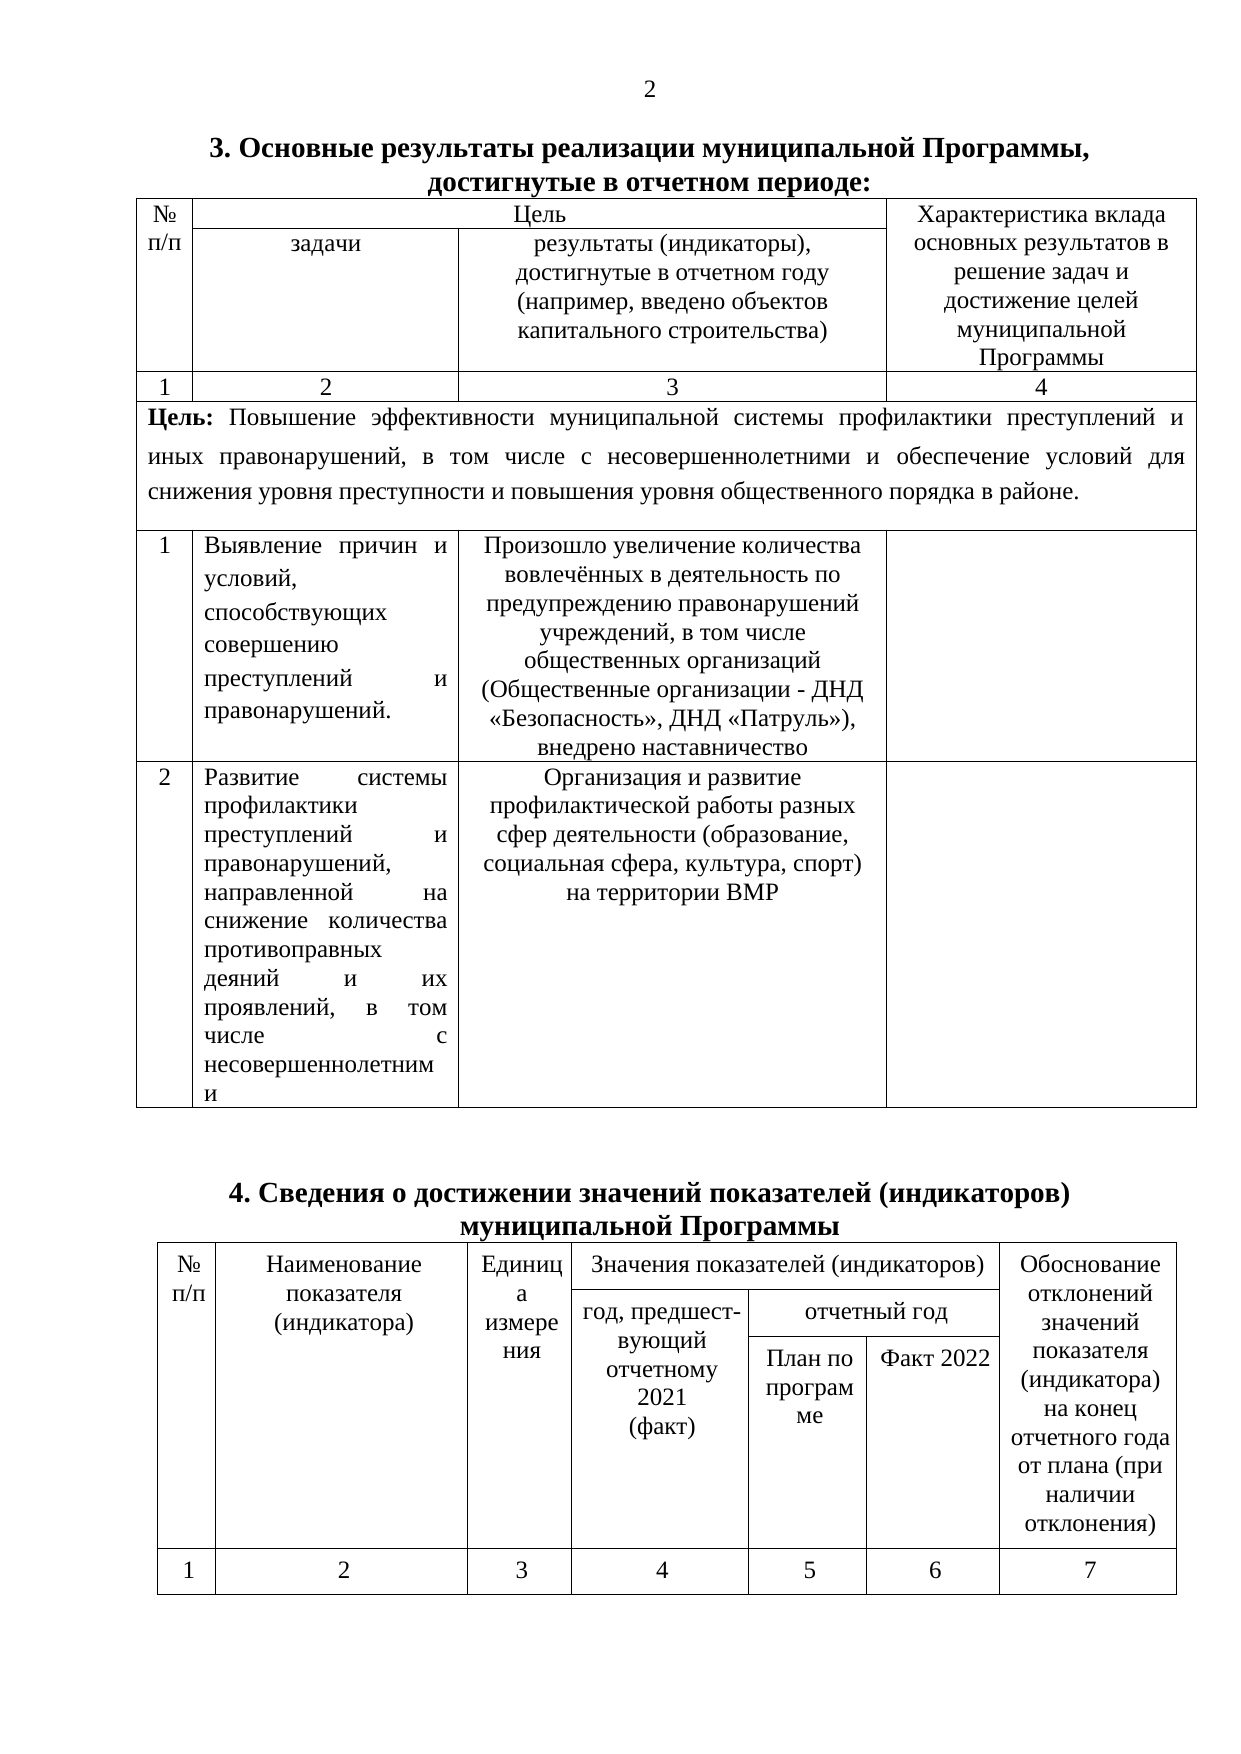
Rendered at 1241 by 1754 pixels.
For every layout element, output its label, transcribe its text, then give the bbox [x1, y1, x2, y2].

text 3. Основные результаты реализации муниципальной Программы, достигнутые в отчетном периоде: [148, 131, 1152, 198]
table_cell Развитие системы профилактики преступлений и правонарушений, направленной на снижение количества противоправных деяний и их проявлений, в том числе с несовершеннолетними [193, 762, 458, 1107]
table_cell План по программе [749, 1337, 866, 1547]
table_cell 1 [158, 1549, 215, 1594]
table_cell 1 [137, 372, 192, 401]
text 4. Сведения о достижении значений показателей (индикаторов) муниципальной Программы [148, 1175, 1152, 1242]
table_cell 6 [867, 1549, 999, 1594]
table_cell год, предшест-вующий отчетному 2021 (факт) [572, 1290, 748, 1547]
table_cell 2 [137, 762, 192, 1107]
table_cell Организация и развитие профилактической работы разных сфер деятельности (образование, социальная сфера, культура, спорт) на территории ВМР [459, 762, 886, 1107]
table_cell 3 [468, 1549, 571, 1594]
table_cell 2 [193, 372, 458, 401]
table_cell [887, 762, 1196, 1107]
table_cell отчетный год [749, 1290, 999, 1336]
table_cell 3 [459, 372, 886, 401]
table_cell 7 [1000, 1549, 1176, 1594]
table_header № п/п [137, 199, 192, 371]
table_cell Произошло увеличение количества вовлечённых в деятельность по предупреждению правонарушений учреждений, в том числе общественных организаций (Общественные организации - ДНД «Безопасность», ДНД «Патруль»), внедрено наставничество [459, 531, 886, 761]
table_header № п/п [158, 1243, 215, 1547]
table_header Обоснование отклонений значений показателя (индикатора) на конец отчетного года от плана (при наличии отклонения) [1000, 1243, 1176, 1547]
table_cell 1 [137, 531, 192, 761]
table_header Характеристика вклада основных результатов в решение задач и достижение целей муниципальной Программы [887, 199, 1196, 371]
table_cell 2 [216, 1549, 467, 1594]
table_cell Цель: Повышение эффективности муниципальной системы профилактики преступлений и иных правонарушений, в том числе с несовершеннолетними и обеспечение условий для снижения уровня преступности и повышения уровня общественного порядка в районе. [137, 402, 1196, 529]
table_header Единица измерения [468, 1243, 571, 1547]
table_header Цель [193, 199, 886, 227]
table_cell Факт 2022 [867, 1337, 999, 1547]
table_cell результаты (индикаторы), достигнутые в отчетном году (например, введено объектов капитального строительства) [459, 229, 886, 371]
table_header Наименование показателя (индикатора) [216, 1243, 467, 1547]
table_cell 4 [887, 372, 1196, 401]
table_cell Выявление причин и условий, способствующих совершению преступлений и правонарушений. [193, 531, 458, 761]
table_cell [887, 531, 1196, 761]
table_cell 4 [572, 1549, 748, 1594]
table_header Значения показателей (индикаторов) [572, 1243, 999, 1289]
table_cell 5 [749, 1549, 866, 1594]
table_cell задачи [193, 229, 458, 371]
